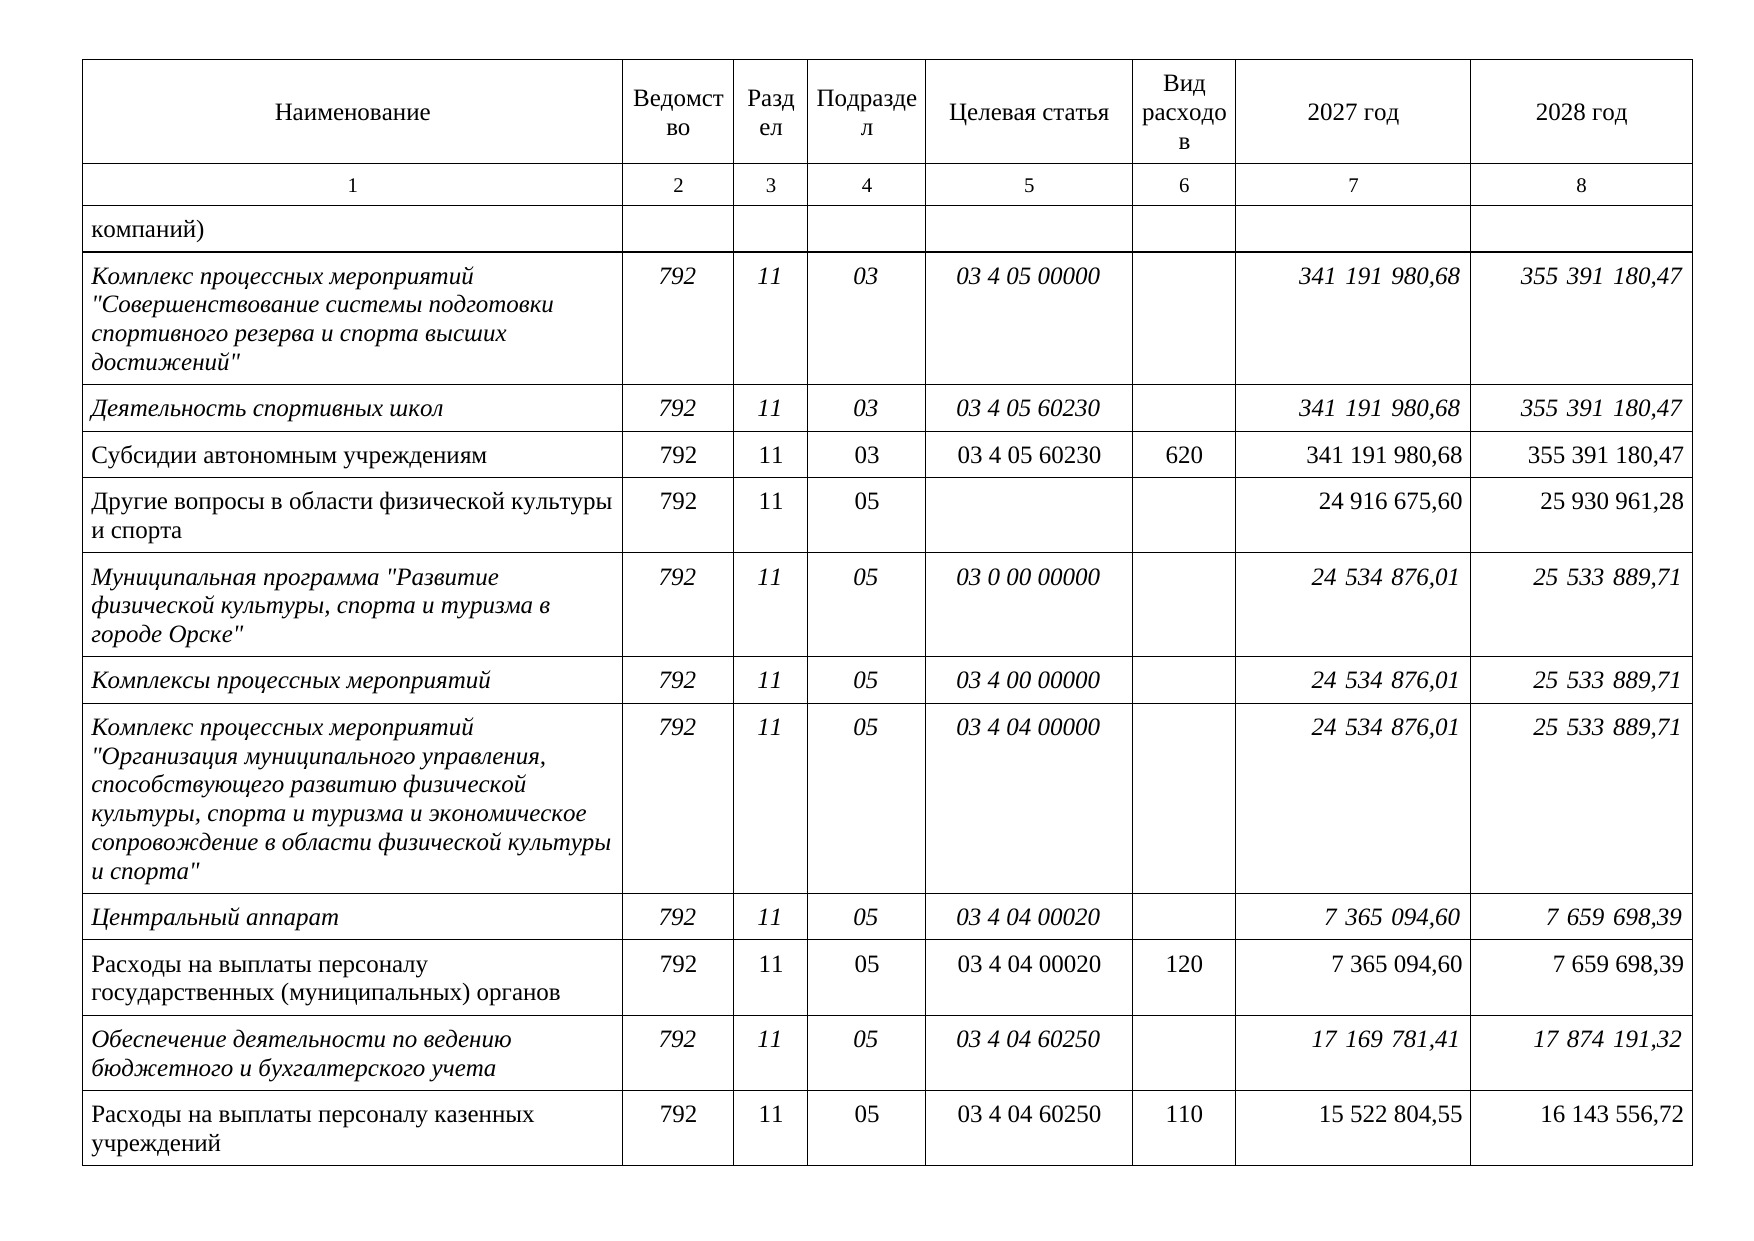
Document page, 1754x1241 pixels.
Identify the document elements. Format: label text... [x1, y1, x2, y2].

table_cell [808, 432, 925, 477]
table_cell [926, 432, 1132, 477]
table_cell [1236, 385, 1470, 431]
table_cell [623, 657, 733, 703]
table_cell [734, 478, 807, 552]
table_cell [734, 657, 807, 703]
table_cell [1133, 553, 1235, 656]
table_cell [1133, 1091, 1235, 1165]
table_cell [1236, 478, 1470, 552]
table_cell 3 [734, 164, 807, 205]
table_header Ведомство [623, 60, 733, 163]
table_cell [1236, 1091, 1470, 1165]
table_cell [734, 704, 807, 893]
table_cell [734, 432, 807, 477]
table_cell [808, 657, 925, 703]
table_header Вид расходов [1133, 60, 1235, 163]
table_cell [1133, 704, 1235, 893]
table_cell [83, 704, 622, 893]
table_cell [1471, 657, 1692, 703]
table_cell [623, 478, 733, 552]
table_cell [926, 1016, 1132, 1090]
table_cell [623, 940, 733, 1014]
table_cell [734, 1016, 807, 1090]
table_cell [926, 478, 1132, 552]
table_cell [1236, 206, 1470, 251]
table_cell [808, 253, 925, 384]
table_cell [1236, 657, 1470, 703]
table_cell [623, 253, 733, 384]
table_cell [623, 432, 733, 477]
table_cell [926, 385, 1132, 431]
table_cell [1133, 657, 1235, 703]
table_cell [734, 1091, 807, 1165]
table_header Целевая статья [926, 60, 1132, 163]
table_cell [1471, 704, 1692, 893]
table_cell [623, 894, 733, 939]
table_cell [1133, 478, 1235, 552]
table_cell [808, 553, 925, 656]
table_header Наименование [83, 60, 622, 163]
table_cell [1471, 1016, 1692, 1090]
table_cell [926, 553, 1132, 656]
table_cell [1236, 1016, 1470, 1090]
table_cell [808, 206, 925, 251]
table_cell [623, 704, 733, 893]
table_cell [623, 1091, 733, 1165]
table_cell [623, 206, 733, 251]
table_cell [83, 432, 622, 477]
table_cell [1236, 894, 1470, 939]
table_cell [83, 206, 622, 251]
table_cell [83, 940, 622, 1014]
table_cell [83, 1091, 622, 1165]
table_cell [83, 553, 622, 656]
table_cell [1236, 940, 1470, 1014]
table_header Подраздел [808, 60, 925, 163]
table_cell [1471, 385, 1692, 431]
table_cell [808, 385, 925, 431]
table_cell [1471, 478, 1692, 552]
table_cell 8 [1471, 164, 1692, 205]
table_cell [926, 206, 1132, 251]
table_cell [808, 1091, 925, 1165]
table_header Раздел [734, 60, 807, 163]
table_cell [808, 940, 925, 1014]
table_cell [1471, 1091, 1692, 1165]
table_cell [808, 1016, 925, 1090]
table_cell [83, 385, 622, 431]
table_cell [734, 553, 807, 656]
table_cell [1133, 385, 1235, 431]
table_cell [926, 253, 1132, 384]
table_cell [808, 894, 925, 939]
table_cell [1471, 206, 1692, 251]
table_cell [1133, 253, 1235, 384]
table_cell 2 [623, 164, 733, 205]
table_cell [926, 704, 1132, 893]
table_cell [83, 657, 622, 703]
table_cell 4 [808, 164, 925, 205]
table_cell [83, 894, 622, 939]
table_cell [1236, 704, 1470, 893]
table_cell 6 [1133, 164, 1235, 205]
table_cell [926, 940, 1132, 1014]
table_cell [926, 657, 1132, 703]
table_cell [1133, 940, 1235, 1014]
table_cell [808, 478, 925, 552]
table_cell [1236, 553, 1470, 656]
table_header 2028 год [1471, 60, 1692, 163]
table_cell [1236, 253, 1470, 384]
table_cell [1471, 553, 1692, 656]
table_cell 1 [83, 164, 622, 205]
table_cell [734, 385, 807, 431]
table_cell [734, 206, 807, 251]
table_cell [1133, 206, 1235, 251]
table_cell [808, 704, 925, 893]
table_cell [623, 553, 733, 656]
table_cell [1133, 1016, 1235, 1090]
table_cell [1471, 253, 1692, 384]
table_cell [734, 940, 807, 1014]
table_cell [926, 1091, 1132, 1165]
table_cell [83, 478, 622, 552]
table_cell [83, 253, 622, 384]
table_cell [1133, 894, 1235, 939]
table_header 2027 год [1236, 60, 1470, 163]
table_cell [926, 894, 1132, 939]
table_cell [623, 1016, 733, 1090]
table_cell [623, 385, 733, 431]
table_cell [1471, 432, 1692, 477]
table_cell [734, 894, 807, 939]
table_cell 7 [1236, 164, 1470, 205]
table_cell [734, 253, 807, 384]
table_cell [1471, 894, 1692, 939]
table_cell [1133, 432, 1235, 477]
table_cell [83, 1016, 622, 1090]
table_cell 5 [926, 164, 1132, 205]
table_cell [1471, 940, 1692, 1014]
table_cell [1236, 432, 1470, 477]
